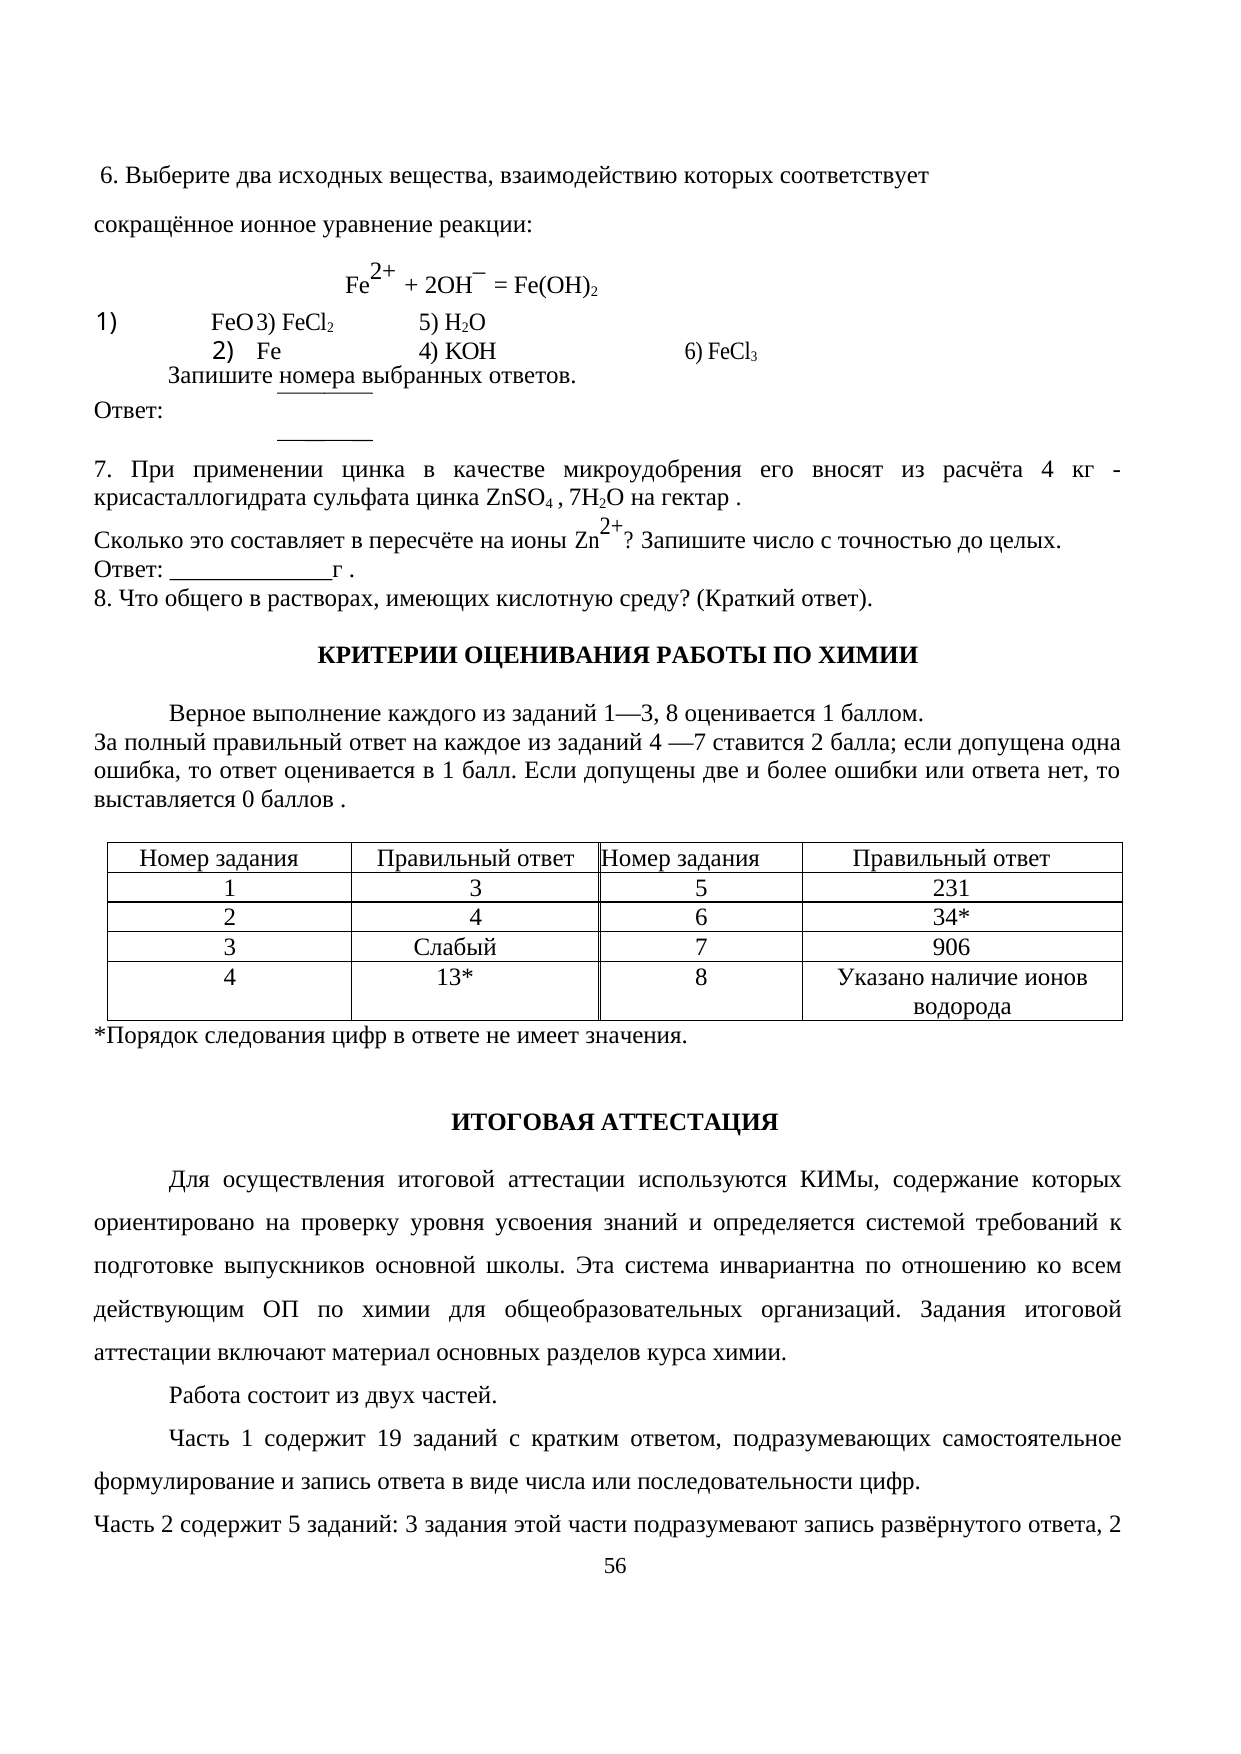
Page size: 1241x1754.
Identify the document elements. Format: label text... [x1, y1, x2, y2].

text Часть 1 содержит 19 заданий с кратким ответом, подразумевающих самостоятельное формулирование и запись ответа в виде числа или последовательности цифр. [94, 1423, 1122, 1495]
text Работа состоит из двух частей. [94, 1380, 1122, 1409]
list Fe 4) KOH 6) FeCl3 [183, 337, 979, 365]
table_header Номер задания [108, 843, 351, 872]
text Ответ: [94, 395, 1136, 424]
table_cell 906 [803, 932, 1122, 961]
text Сколько это составляет в пересчёте на ионы Zn2+? Запишите число с точностью до целых. [94, 511, 1136, 554]
table_cell 8 [601, 962, 802, 1019]
text 6. Выберите два исходных вещества, взаимодействию которых соответствует сокращённое ионное уравнение реакции: [94, 160, 968, 238]
table_cell 6 [601, 903, 802, 931]
text 7. При применении цинка в качестве микроудобрения его вносят из расчёта 4 кг - крисасталлогидрата сульфата цинка ZnSO4 , 7H2O на гектар . [94, 454, 1122, 511]
table_cell 4 [108, 962, 351, 1019]
table_cell Указано наличие ионов водорода [803, 962, 1122, 1019]
table_cell 3 [108, 932, 351, 961]
table_header Правильный ответ [352, 843, 598, 872]
table_header Номер задания [601, 843, 802, 872]
table_cell 2 [108, 903, 351, 931]
text Ответ: _____________г . [94, 554, 1136, 583]
text Запишите номера выбранных ответов. [168, 365, 979, 388]
text 8. Что общего в растворах, имеющих кислотную среду? (Краткий ответ). [94, 583, 1136, 612]
text *Порядок следования цифр в ответе не имеет значения. [94, 1021, 1136, 1049]
table_cell 34* [803, 903, 1122, 931]
table_header Правильный ответ [803, 843, 1122, 872]
text Fe2+ + 2OH– = Fe(OH)2 [345, 260, 1136, 302]
text За полный правильный ответ на каждое из заданий 4 ―7 ставится 2 балла; если допущена одна ошибка, то ответ оценивается в 1 балл. Если допущены две и более ошибки или ответа нет, то выставляется 0 баллов . [94, 727, 1122, 813]
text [94, 1509, 1122, 1538]
table_cell 231 [803, 873, 1122, 901]
text КРИТЕРИИ ОЦЕНИВАНИЯ РАБОТЫ ПО ХИМИИ [94, 641, 1142, 669]
table_cell 4 [352, 903, 598, 931]
text Верное выполнение каждого из заданий 1―3, 8 оценивается 1 баллом. [94, 698, 1136, 727]
text ИТОГОВАЯ АТТЕСТАЦИЯ [94, 1107, 1136, 1136]
list FeO 3) FeCl2 5) Н2O [94, 302, 1136, 337]
table_cell 13* [352, 962, 598, 1019]
table_cell 7 [601, 932, 802, 961]
table_cell 3 [352, 873, 598, 901]
table_cell 1 [108, 873, 351, 901]
text Для осуществления итоговой аттестации используются КИМы, содержание которых ориентировано на проверку уровня усвоения знаний и определяется системой требований к подготовке выпускников основной школы. Эта система инвариантна по отношению ко всем действующим ОП по химии для общеобразовательных организаций. Задания итоговой аттестации включают материал основных разделов курса химии. [94, 1164, 1122, 1366]
table_cell 5 [601, 873, 802, 901]
table_cell Слабый [352, 932, 598, 961]
